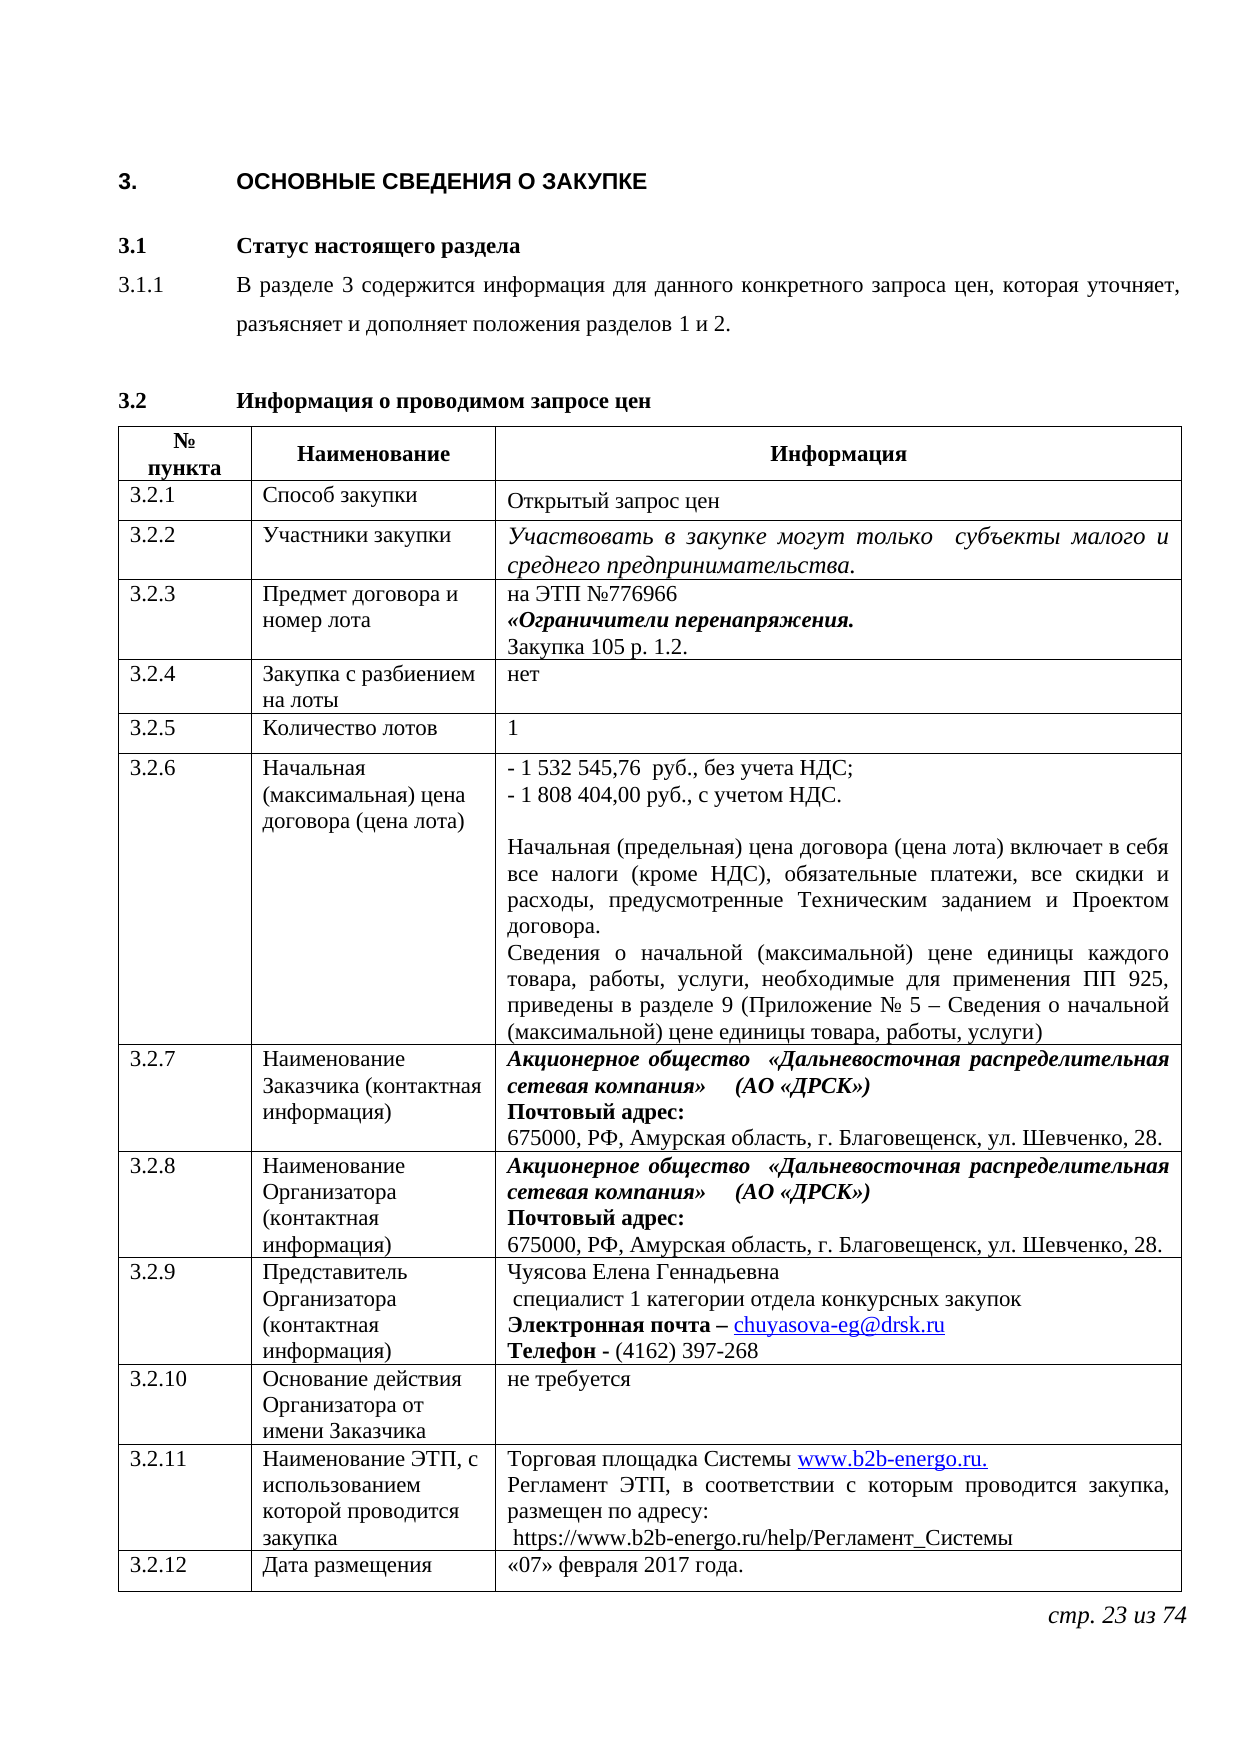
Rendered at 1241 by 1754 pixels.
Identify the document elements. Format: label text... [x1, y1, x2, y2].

table_cell [119, 1365, 251, 1444]
table_cell на ЭТП №776966 «Ограничители перенапряжения. Закупка 105 р. 1.2. [496, 580, 1181, 659]
table_cell Представитель Организатора (контактная информация) [252, 1258, 495, 1364]
table_cell 1 [496, 714, 1181, 753]
subtitle Статус настоящего раздела [118, 232, 1181, 258]
table_cell - 1 532 545,76 руб., без учета НДС; - 1 808 404,00 руб., с учетом НДС. Начальная (предельная) цена договора (цена лота) включает в себя все налоги (кроме НДС), обязательные платежи, все скидки и расходы, предусмотренные Техническим заданием и Проектом договора. Сведения о начальной (максимальной) цене единицы каждого товара, работы, услуги, необходимые для применения ПП 925, приведены в разделе 9 (Приложение № 5 – Сведения о начальной (максимальной) цене единицы товара, работы, услуги) [496, 754, 1181, 1044]
table_cell [119, 1045, 251, 1151]
table_cell [119, 660, 251, 713]
text В разделе 3 содержится информация для данного конкретного запроса цен, которая уточняет, разъясняет и дополняет положения разделов 1 и 2. [118, 271, 1181, 337]
table_cell [119, 1152, 251, 1257]
table_cell Количество лотов [252, 714, 495, 753]
table_header № пункта [119, 427, 251, 480]
table_cell Акционерное общество «Дальневосточная распределительная сетевая компания» (АО «ДРСК») Почтовый адрес: 675000, РФ, Амурская область, г. Благовещенск, ул. Шевченко, 28. [496, 1045, 1181, 1151]
table_cell Способ закупки [252, 481, 495, 520]
table_cell Основание действия Организатора от имени Заказчика [252, 1365, 495, 1444]
table_cell [119, 714, 251, 753]
table_cell Наименование ЭТП, с использованием которой проводится закупка [252, 1445, 495, 1550]
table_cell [252, 1551, 495, 1591]
table_cell Торговая площадка Системы www.b2b-energo.ru. Регламент ЭТП, в соответствии с которым проводится закупка, размещен по адресу: https://www.b2b-energo.ru/help/Регламент_Системы [496, 1445, 1181, 1550]
table_cell Предмет договора и номер лота [252, 580, 495, 659]
table_cell [119, 754, 251, 1044]
table_cell нет [496, 660, 1181, 713]
table_cell [119, 580, 251, 659]
table_cell Закупка с разбиением на лоты [252, 660, 495, 713]
table_cell [119, 481, 251, 520]
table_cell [496, 1551, 1181, 1591]
table_cell [119, 1258, 251, 1364]
table_header Информация [496, 427, 1181, 480]
table_cell не требуется [496, 1365, 1181, 1444]
table_cell Открытый запрос цен [496, 481, 1181, 520]
table_cell [119, 1445, 251, 1550]
subtitle Информация о проводимом запросе цен [118, 387, 1181, 414]
table_cell Участвовать в закупке могут только субъекты малого и среднего предпринимательства. [496, 521, 1181, 579]
table_cell Начальная (максимальная) цена договора (цена лота) [252, 754, 495, 1044]
table_cell Чуясова Елена Геннадьевна специалист 1 категории отдела конкурсных закупок Электронная почта – chuyasova-eg@drsk.ru Телефон - (4162) 397-268 [496, 1258, 1181, 1364]
table_cell [119, 1551, 251, 1591]
table_cell [119, 521, 251, 579]
table_cell Участники закупки [252, 521, 495, 579]
table_header Наименование [252, 427, 495, 480]
table_cell Наименование Организатора (контактная информация) [252, 1152, 495, 1257]
subtitle ОСНОВНЫЕ СВЕДЕНИЯ О ЗАКУПКЕ [118, 168, 1181, 194]
table_cell Акционерное общество «Дальневосточная распределительная сетевая компания» (АО «ДРСК») Почтовый адрес: 675000, РФ, Амурская область, г. Благовещенск, ул. Шевченко, 28. [496, 1152, 1181, 1257]
table_cell Наименование Заказчика (контактная информация) [252, 1045, 495, 1151]
